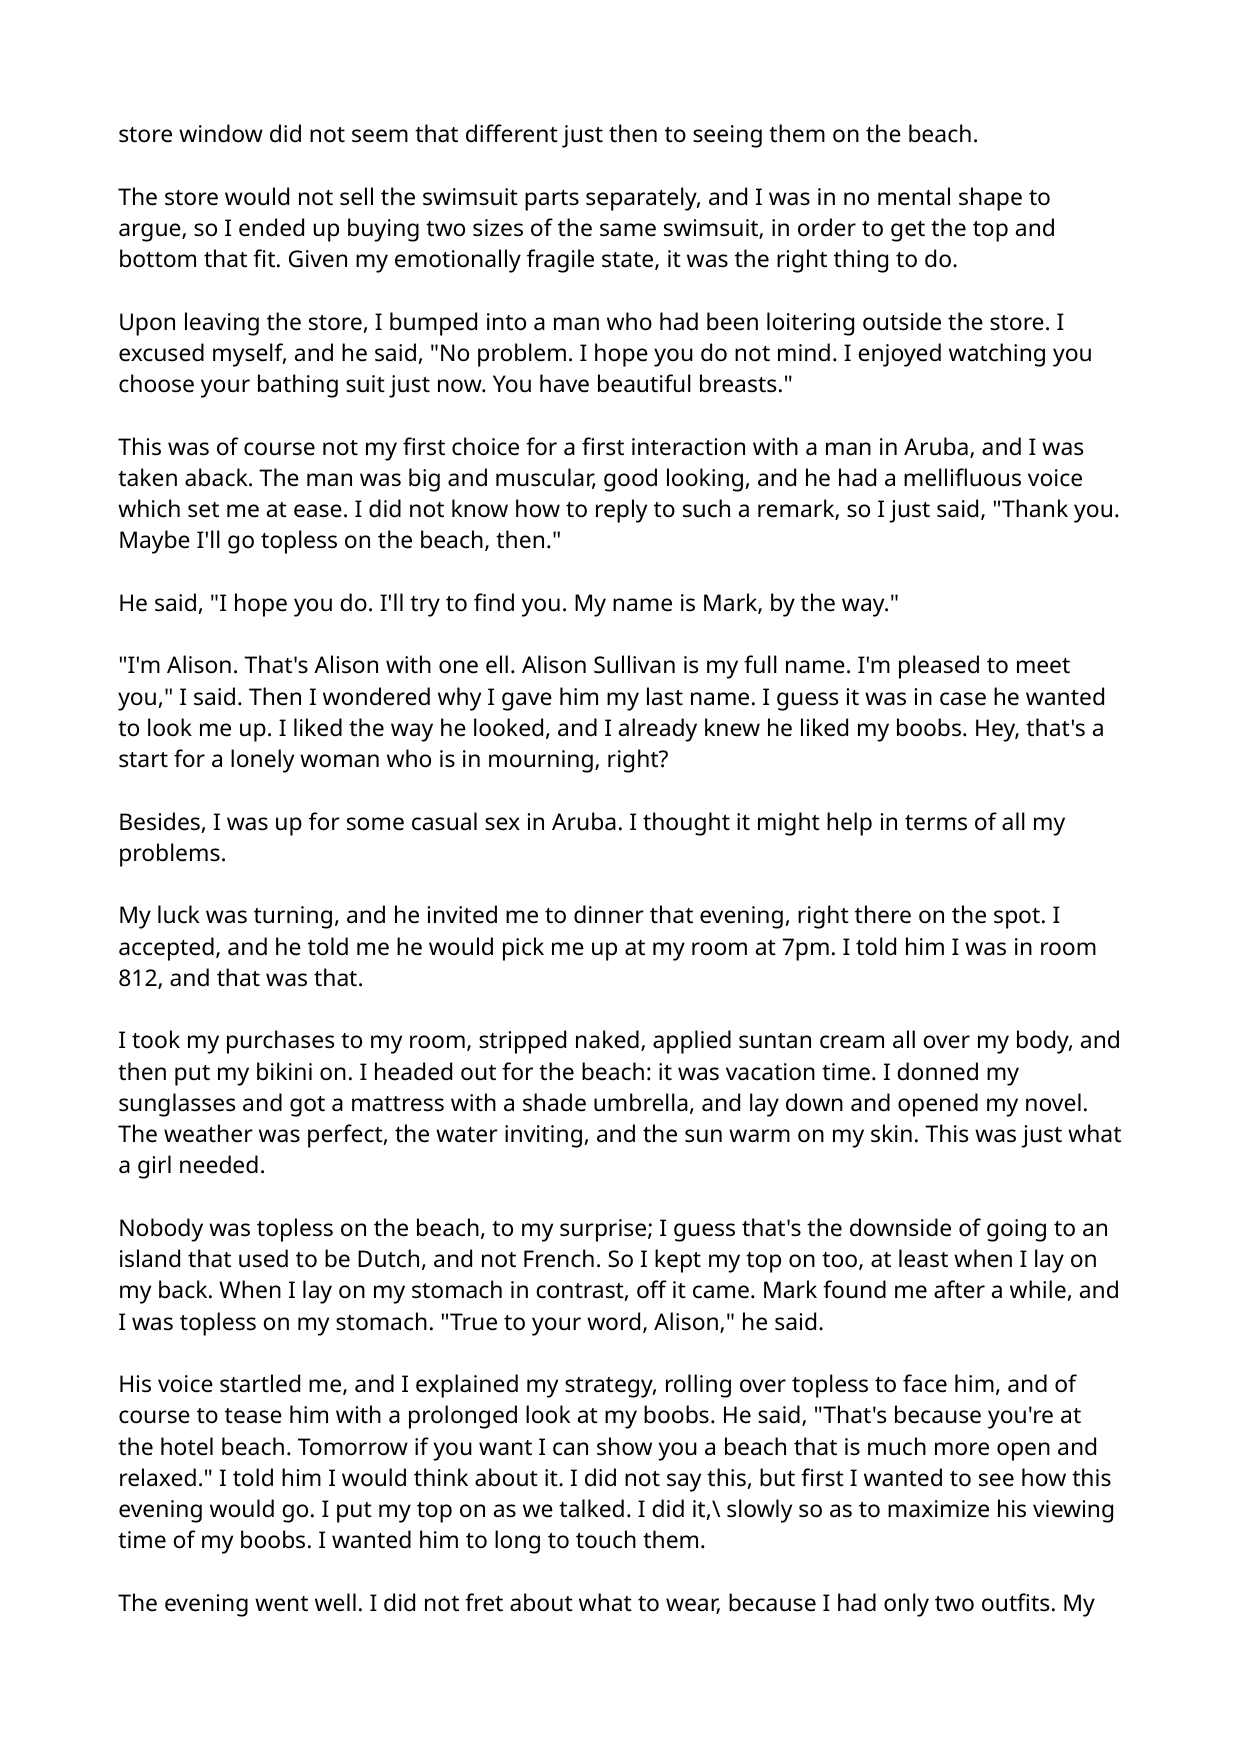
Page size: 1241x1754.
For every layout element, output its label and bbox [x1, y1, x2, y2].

text [118, 118, 1122, 1618]
